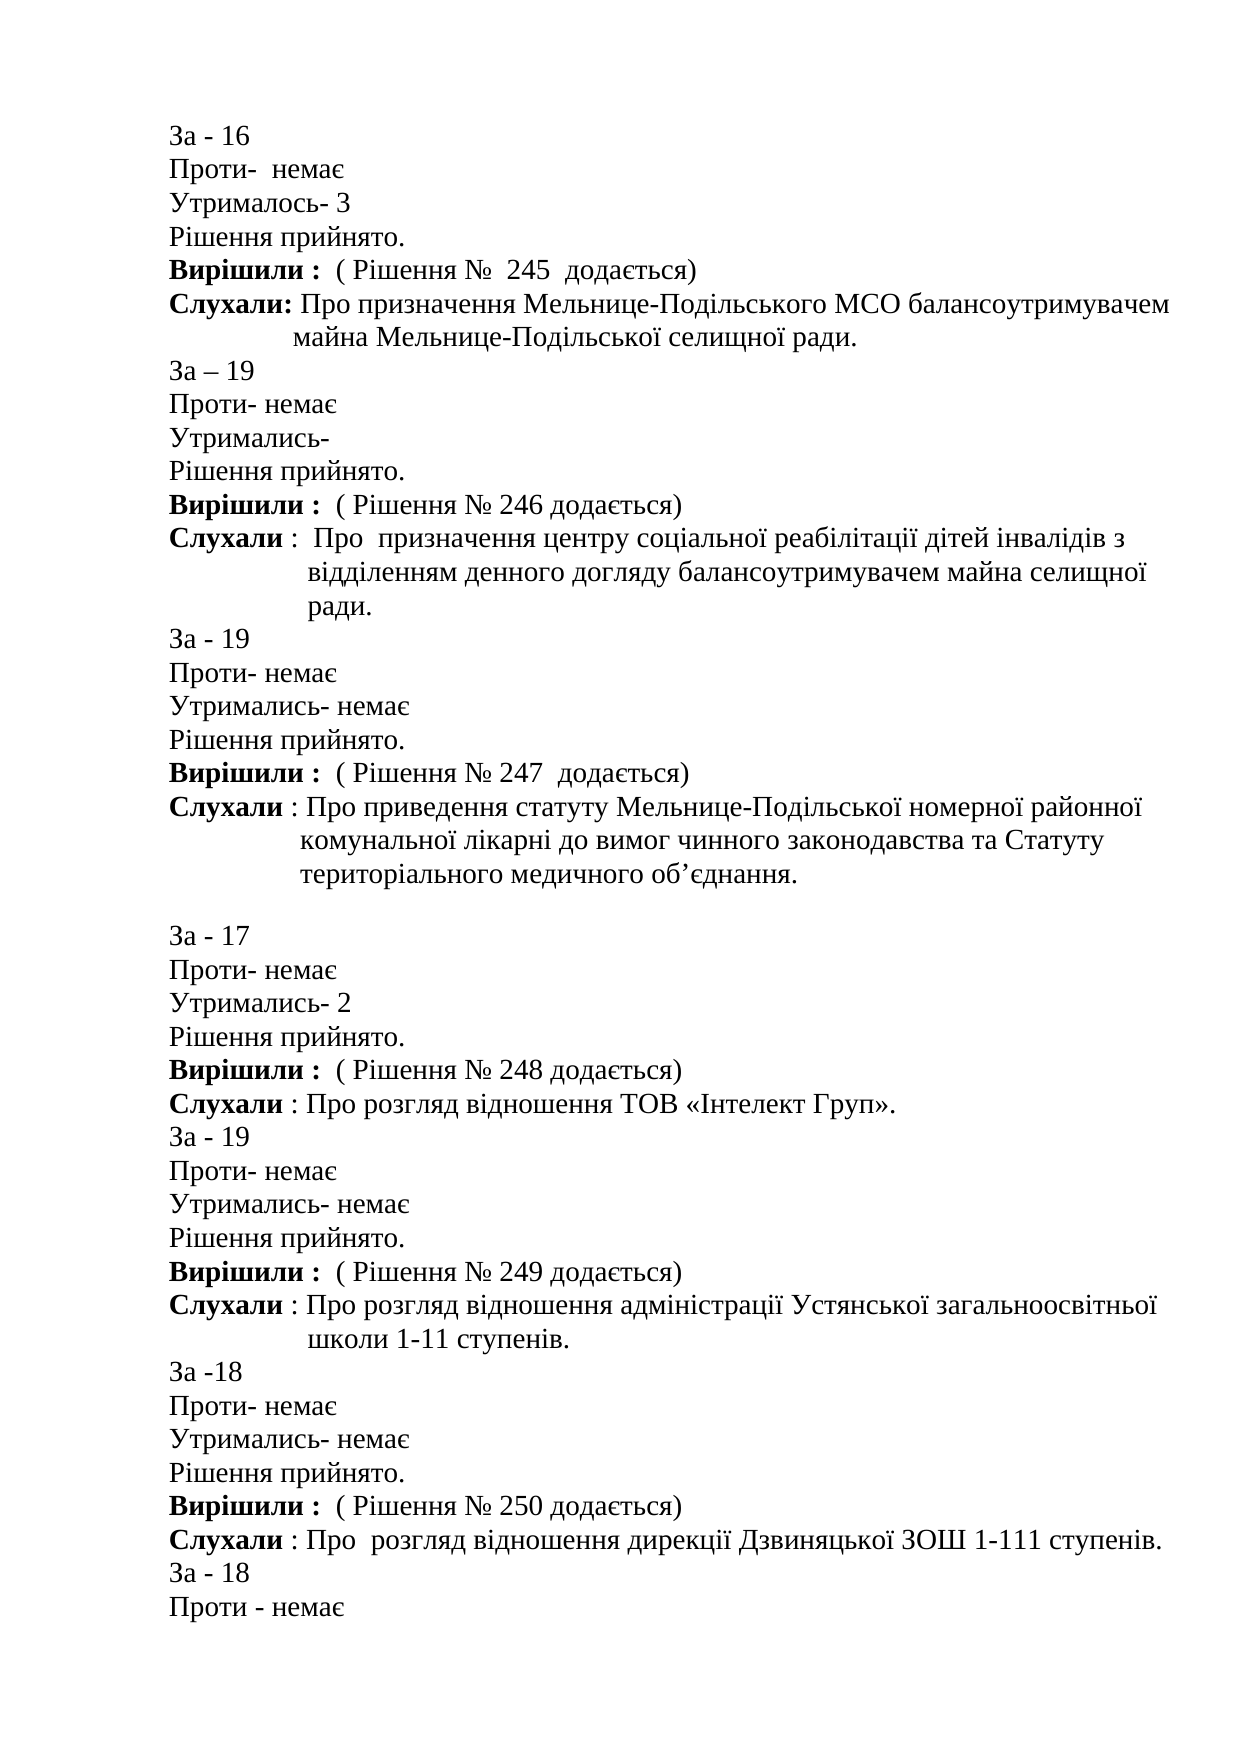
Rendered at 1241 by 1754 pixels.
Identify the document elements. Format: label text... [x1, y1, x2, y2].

text Утримались- немає [169, 688, 1181, 722]
text Утримались- 2 [169, 985, 1181, 1019]
text Слухали : Про розгляд відношення ТОВ «Інтелект Груп». [169, 1086, 1181, 1119]
text За - 18 [169, 1556, 1181, 1589]
text Вирішили : ( Рішення № 247 додається) [169, 755, 1181, 789]
text школи 1-11 ступенів. [169, 1321, 1181, 1354]
text Утрималось- 3 [169, 185, 1181, 219]
text Проти- немає [169, 1153, 1181, 1187]
text Проти- немає [169, 655, 1181, 688]
text Рішення прийнято. [169, 722, 1181, 755]
text Утримались- [169, 420, 1181, 453]
text Утримались- немає [169, 1421, 1181, 1455]
text Рішення прийнято. [169, 219, 1181, 252]
text Слухали : Про розгляд відношення адміністрації Устянської загальноосвітньої [169, 1287, 1181, 1321]
text За – 19 [169, 353, 1181, 386]
text комунальної лікарні до вимог чинного законодавства та Статуту [169, 822, 1181, 856]
text За - 19 [169, 621, 1181, 655]
text Вирішили : ( Рішення № 248 додається) [169, 1052, 1181, 1086]
text Проти- немає [169, 952, 1181, 985]
text Слухали: Про призначення Мельнице-Подільського МСО балансоутримувачем [169, 286, 1181, 319]
text Слухали : Про розгляд відношення дирекції Дзвиняцької ЗОШ 1-111 ступенів. [169, 1522, 1181, 1556]
text Проти- немає [169, 152, 1181, 185]
text майна Мельнице-Подільської селищної ради. [169, 319, 1181, 353]
text ради. [169, 588, 1181, 621]
text Утримались- немає [169, 1187, 1181, 1220]
text відділенням денного догляду балансоутримувачем майна селищної [169, 554, 1181, 588]
text Вирішили : ( Рішення № 246 додається) [169, 487, 1181, 521]
text Проти - немає [169, 1589, 1181, 1623]
text Рішення прийнято. [169, 1220, 1181, 1254]
text Проти- немає [169, 1388, 1181, 1421]
text Вирішили : ( Рішення № 249 додається) [169, 1254, 1181, 1287]
text Рішення прийнято. [169, 453, 1181, 487]
text Слухали : Про призначення центру соціальної реабілітації дітей інвалідів з [169, 521, 1181, 554]
text За -18 [169, 1354, 1181, 1388]
text територіального медичного об’єднання. [169, 856, 1181, 889]
text Вирішили : ( Рішення № 245 додається) [169, 252, 1181, 286]
text Вирішили : ( Рішення № 250 додається) [169, 1488, 1181, 1522]
text Рішення прийнято. [169, 1019, 1181, 1052]
text Проти- немає [169, 386, 1181, 420]
text Рішення прийнято. [169, 1455, 1181, 1488]
text За - 17 [169, 918, 1181, 952]
text Слухали : Про приведення статуту Мельнице-Подільської номерної районної [169, 789, 1181, 822]
text За - 19 [169, 1119, 1181, 1153]
text За - 16 [169, 118, 1181, 152]
